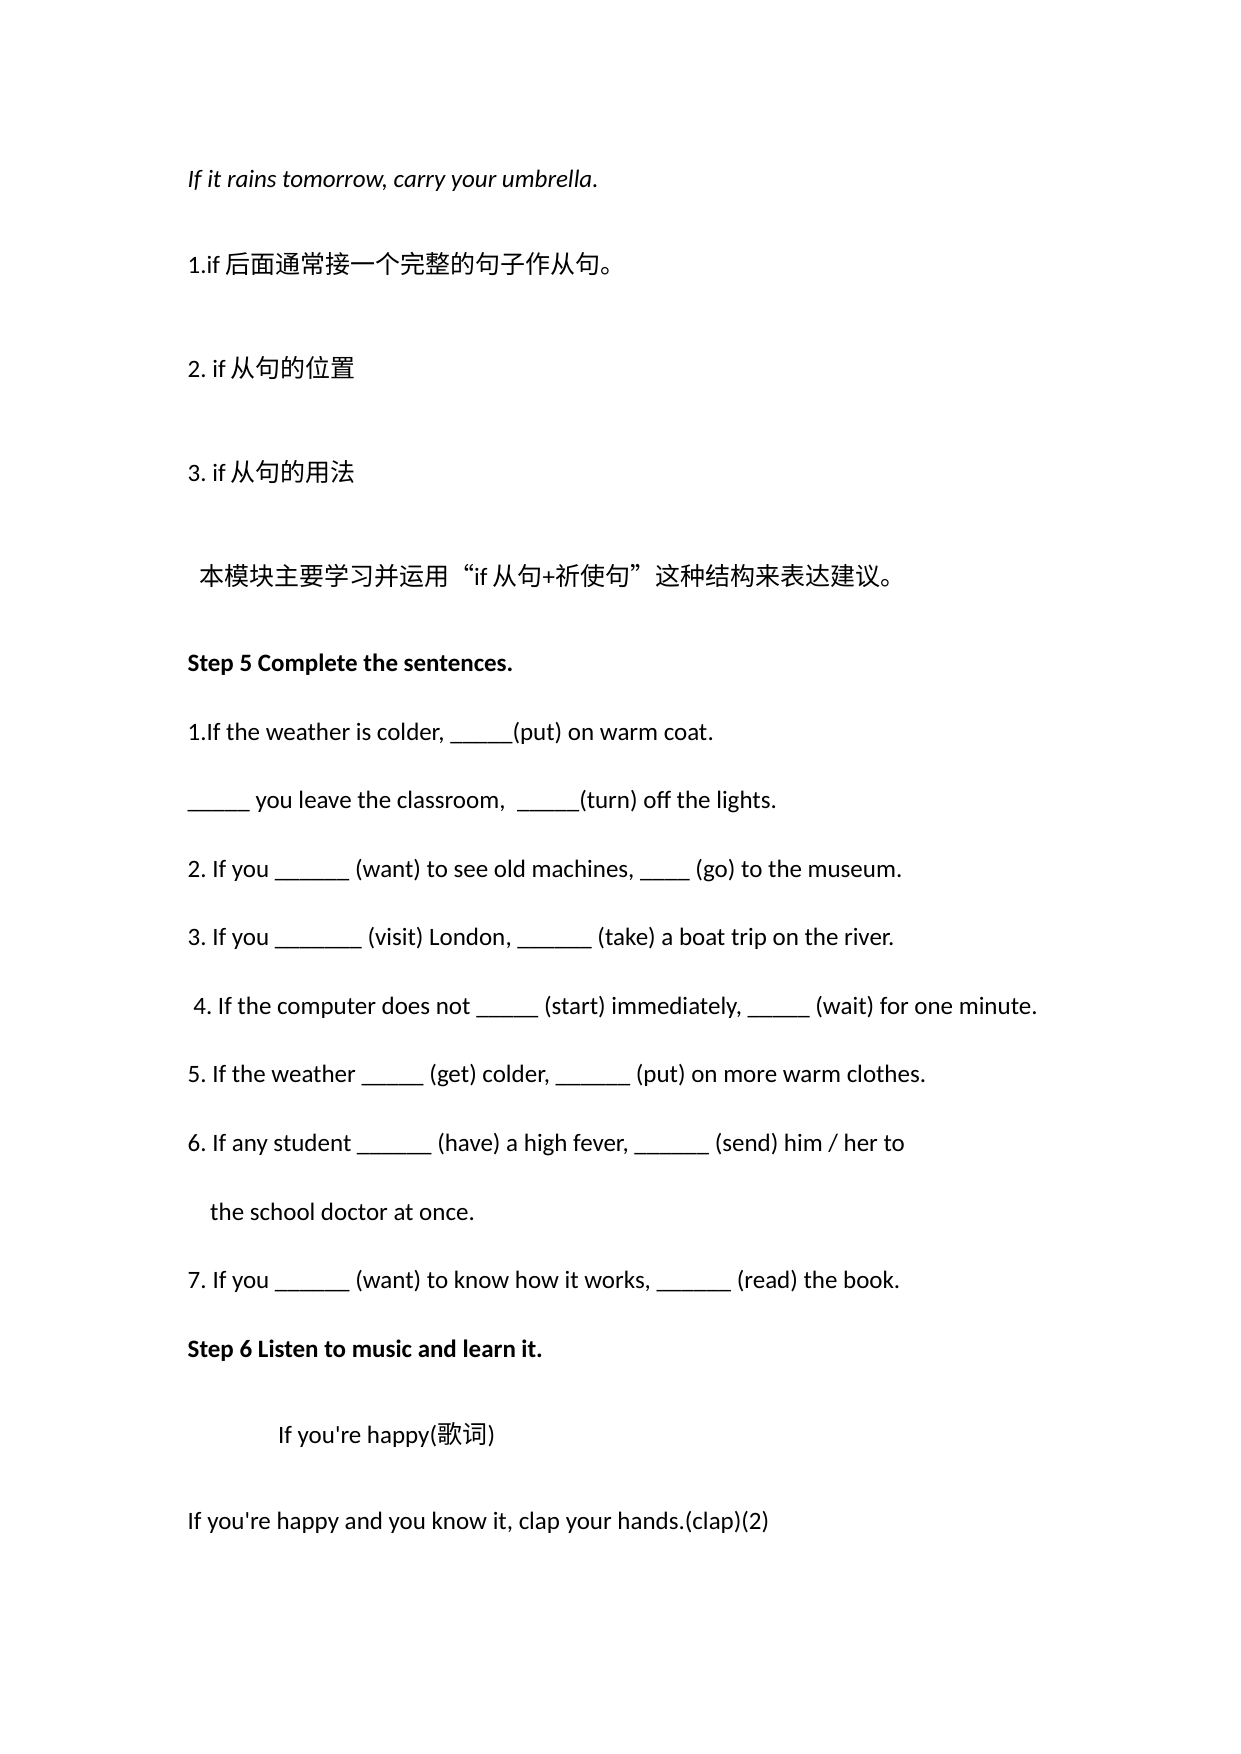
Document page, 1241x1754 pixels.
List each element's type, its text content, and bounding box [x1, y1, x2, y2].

list If you're happy(歌词) [187, 1400, 1053, 1465]
text the school doctor at once. [187, 1195, 1053, 1227]
text 5. If the weather _____ (get) colder, ______ (put) on more warm clothes. [187, 1058, 1053, 1090]
list If it rains tomorrow, carry your umbrella. [187, 162, 1053, 194]
text 6. If any student ______ (have) a high fever, ______ (send) him / her to [187, 1126, 1053, 1159]
list If you ______ (want) to know how it works, ______ (read) the book. [187, 1263, 1053, 1296]
list If you're happy and you know it, clap your hands.(clap)(2) [187, 1504, 1053, 1537]
list Step 6 Listen to music and learn it. [187, 1332, 1053, 1364]
text Step 5 Complete the sentences. [187, 646, 1053, 679]
text 1.If the weather is colder, _____(put) on warm coat. [187, 715, 1053, 747]
text 3. if从句的用法 [187, 438, 1053, 503]
text 1.if后面通常接一个完整的句子作从句。 [187, 231, 1053, 296]
text 本模块主要学习并运用“if从句+祈使句”这种结构来表达建议。 [187, 542, 1053, 607]
text 2. If you ______ (want) to see old machines, ____ (go) to the museum. [187, 852, 1053, 884]
text 2. if从句的位置 [187, 334, 1053, 399]
text 3. If you _______ (visit) London, ______ (take) a boat trip on the river. [187, 921, 1053, 953]
text _____ you leave the classroom, _____(turn) off the lights. [187, 783, 1053, 816]
text 4. If the computer does not _____ (start) immediately, _____ (wait) for one minute. [187, 989, 1053, 1022]
